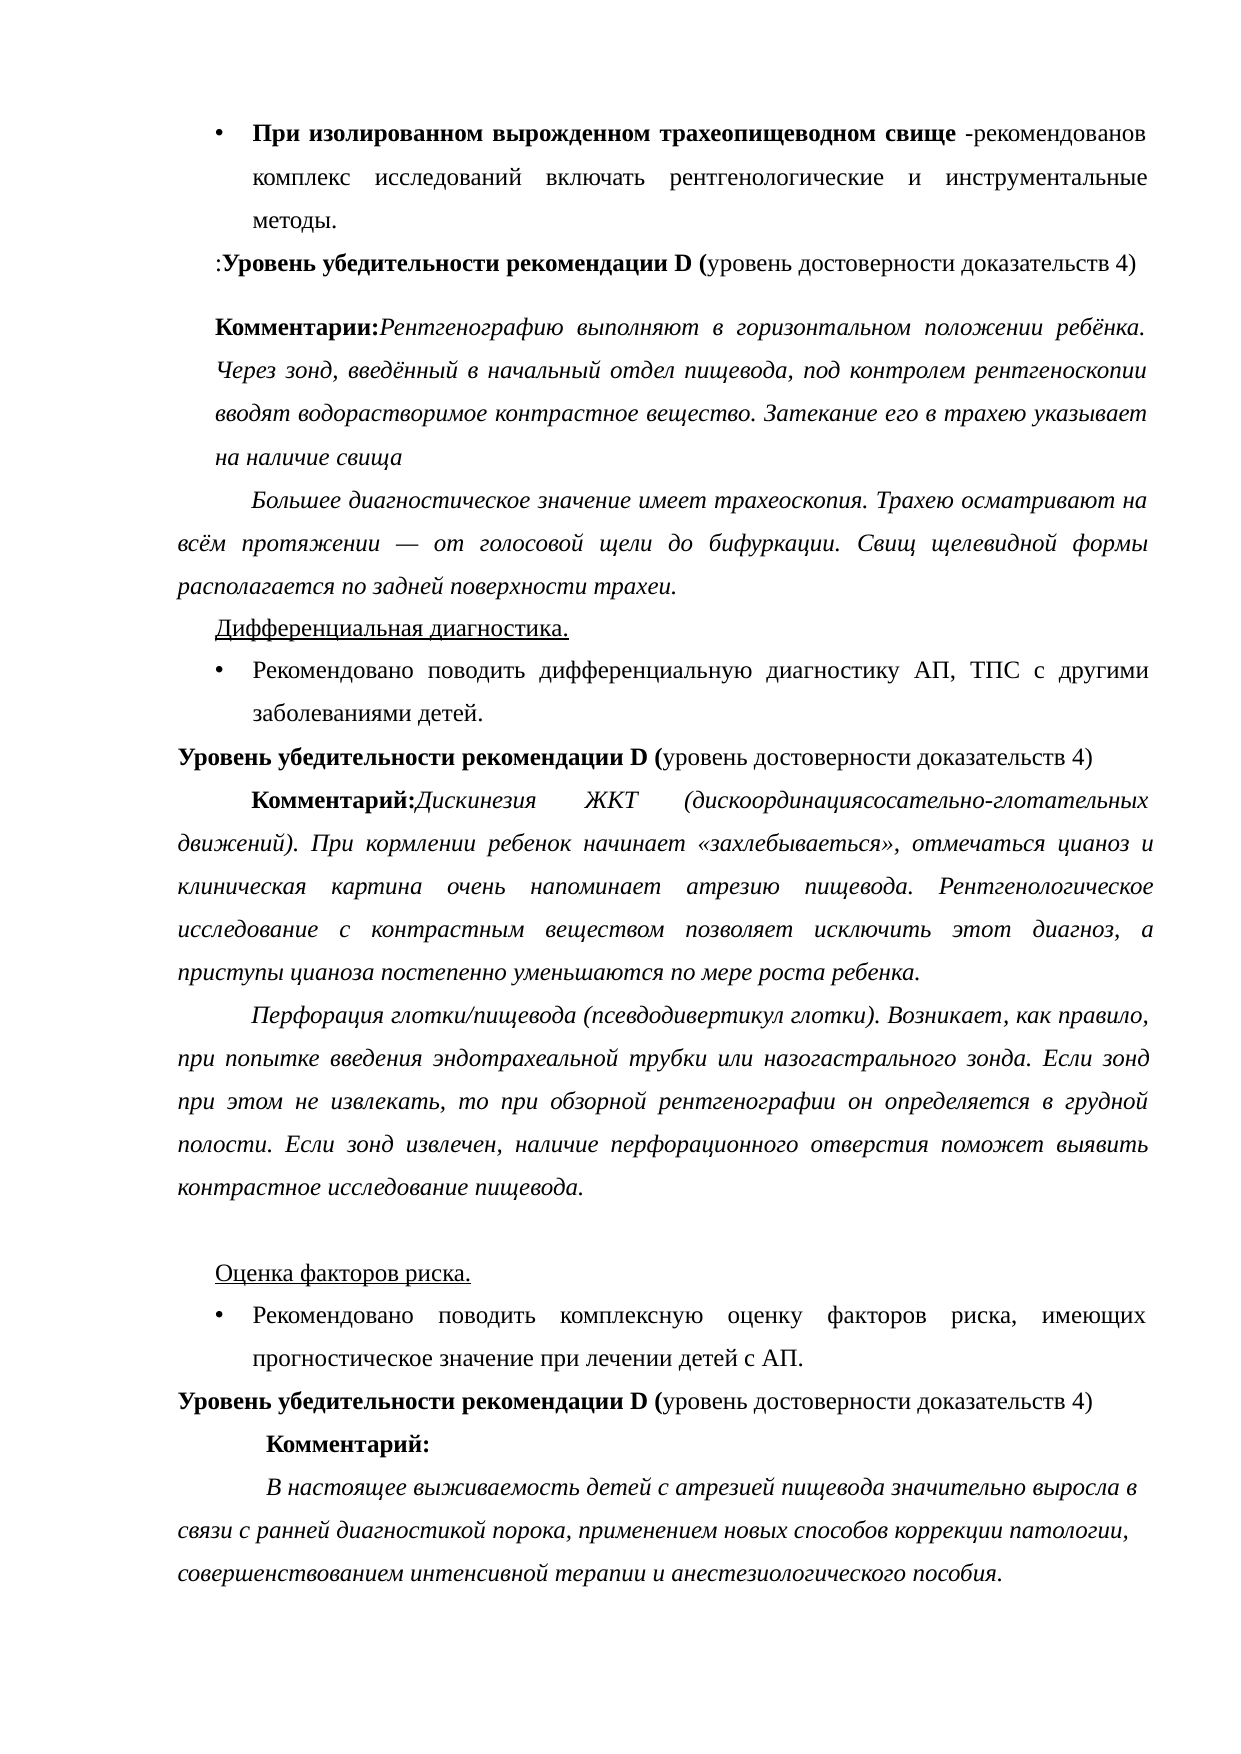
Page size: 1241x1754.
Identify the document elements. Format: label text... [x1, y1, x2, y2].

text Перфорация глотки/пищевода (псевдодивертикул глотки). Возникает, как правило, при попытке введения эндотрахеальной трубки или назогастрального зонда. Если зонд при этом не извлекать, то при обзорной рентгенографии он определяется в грудной полости. Если зонд извлечен, наличие перфорационного отверстия поможет выявить контрастное исследование пищевода. [177, 1000, 1154, 1200]
text располагается по задней поверхности трахеи. Дифференциальная диагностика. [177, 571, 684, 642]
text на наличие свища [215, 442, 1154, 470]
text Уровень убедительности рекомендации D (уровень достоверности доказательств 4) Комментарий:Дискинезия ЖКТ (дискоординациясосательно-глотательных [177, 742, 1154, 813]
text методы. [252, 205, 1154, 234]
text Большее диагностическое значение имеет трахеоскопия. Трахею осматривают на [251, 485, 1154, 513]
text :Уровень убедительности рекомендации D (уровень достоверности доказательств 4) [215, 248, 1154, 277]
text Комментарии:Рентгенографию выполняют в горизонтальном положении ребёнка. [215, 312, 1154, 341]
text комплекс исследований включать рентгенологические и инструментальные [252, 162, 1154, 191]
text Через зонд, введённый в начальный отдел пищевода, под контролем рентгеноскопии [215, 355, 1154, 384]
text • Рекомендовано поводить дифференциальную диагностику АП, ТПС с другими заболеваниями детей. [215, 655, 1154, 727]
text • При изолированном вырожденном трахеопищеводном свище -рекомендованов [215, 118, 1154, 147]
text вводят водорастворимое контрастное вещество. Затекание его в трахею указывает [215, 398, 1154, 427]
text Оценка факторов риска. [215, 1258, 1154, 1287]
text всём протяжении — от голосовой щели до бифуркации. Свищ щелевидной формы [177, 528, 1154, 557]
text В настоящее выживаемость детей с атрезией пищевода значительно выросла в связи с ранней диагностикой порока, применением новых способов коррекции патологии, совершенствованием интенсивной терапии и анестезиологического пособия. [177, 1472, 1143, 1587]
text Уровень убедительности рекомендации D (уровень достоверности доказательств 4) Комментарий: [177, 1386, 1103, 1458]
text движений). При кормлении ребенок начинает «захлебываеться», отмечаться цианоз и клиническая картина очень напоминает атрезию пищевода. Рентгенологическое исследование с контрастным веществом позволяет исключить этот диагноз, а приступы цианоза постепенно уменьшаются по мере роста ребенка. [177, 828, 1154, 986]
text • Рекомендовано поводить комплексную оценку факторов риска, имеющих прогностическое значение при лечении детей с АП. [215, 1300, 1154, 1372]
